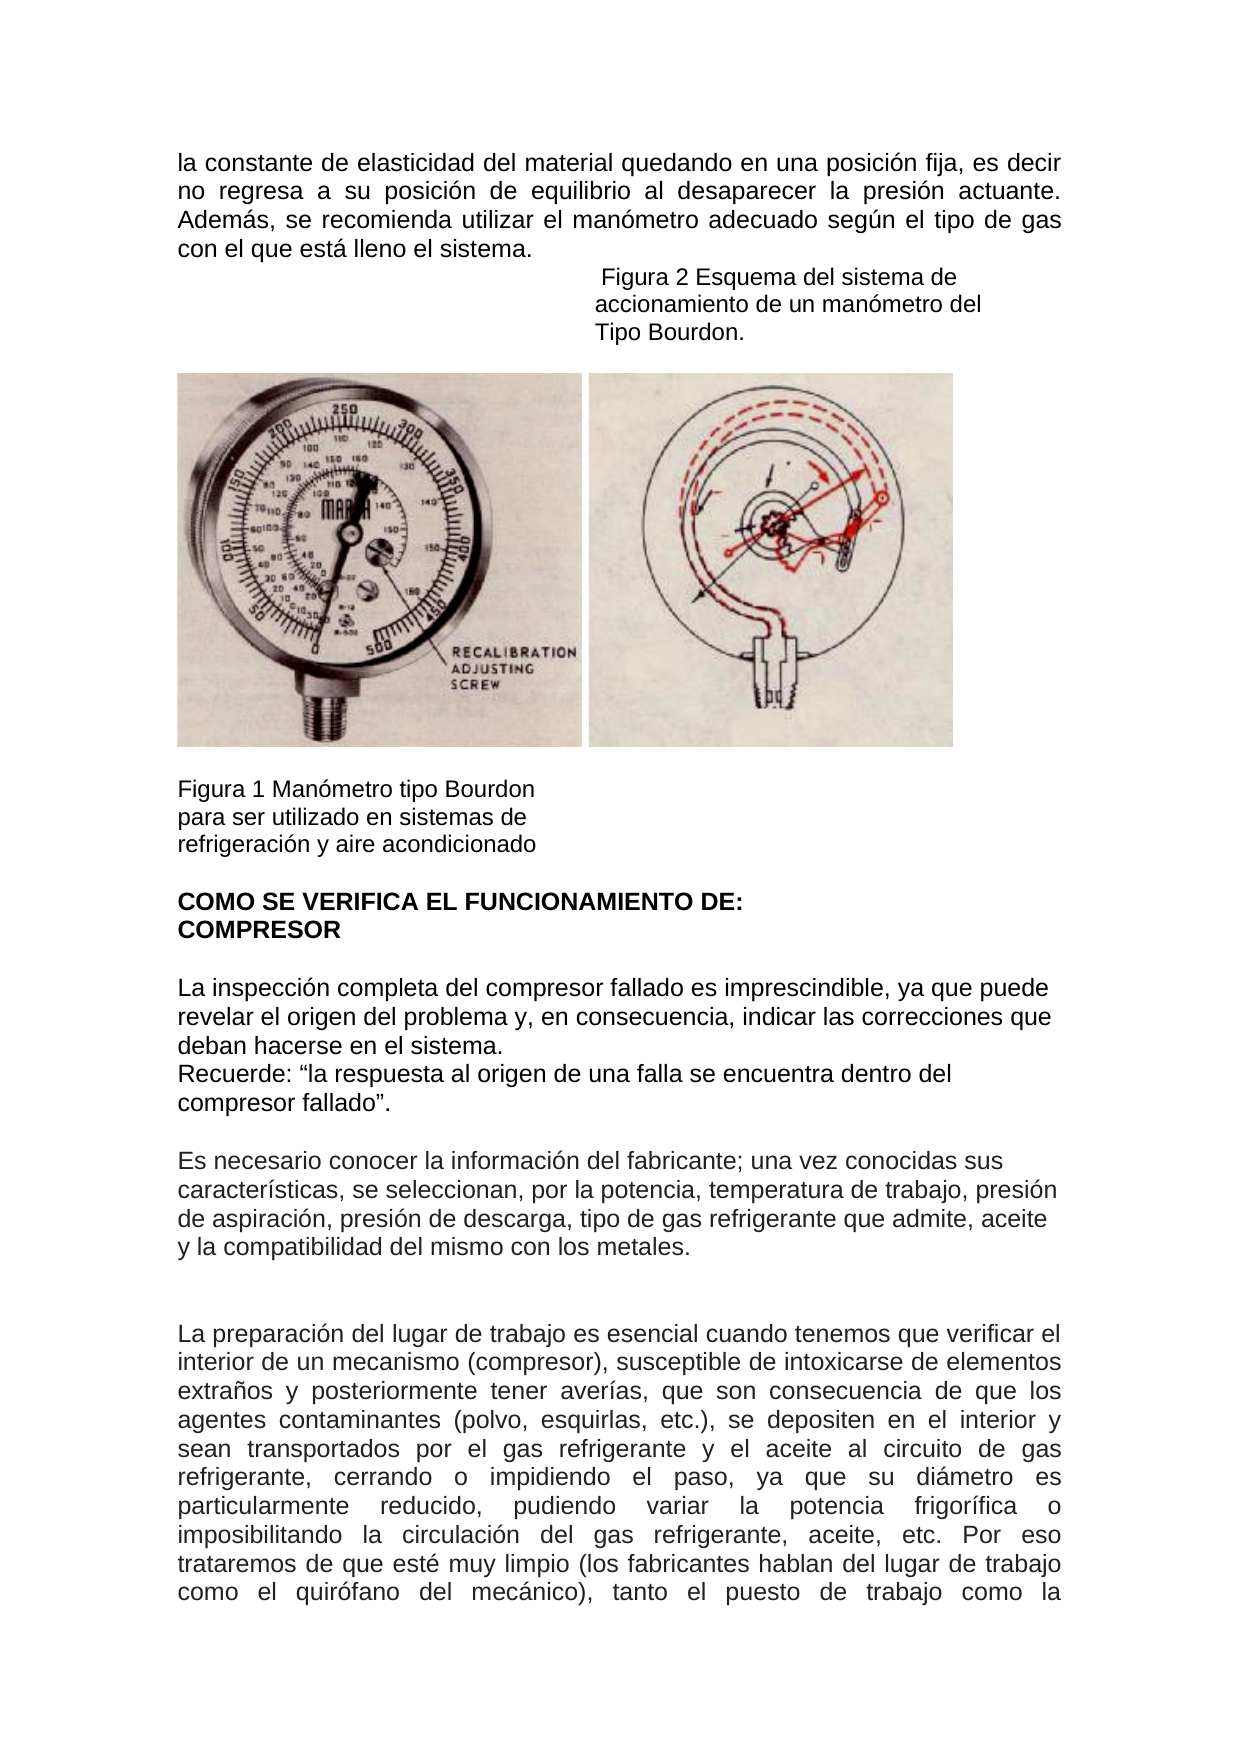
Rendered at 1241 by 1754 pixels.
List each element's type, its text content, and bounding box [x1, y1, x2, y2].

text refrigeración y aire acondicionado [177, 830, 1063, 858]
text Tipo Bourdon. [177, 318, 1063, 345]
text Figura 1 Manómetro tipo Bourdon [177, 775, 1063, 802]
text La inspección completa del compresor fallado es imprescindible, ya que puede revelar el origen del problema y, en consecuencia, indicar las correcciones que deban hacerse en el sistema. Recuerde: “la respuesta al origen de una falla se encuentra dentro del compresor fallado”. [177, 973, 1063, 1117]
text Es necesario conocer la información del fabricante; una vez conocidas sus características, se seleccionan, por la potencia, temperatura de trabajo, presión de aspiración, presión de descarga, tipo de gas refrigerante que admite, aceite y la compatibilidad del mismo con los metales. [177, 1146, 1063, 1261]
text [177, 148, 1063, 263]
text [177, 1318, 1063, 1606]
text COMO SE VERIFICA EL FUNCIONAMIENTO DE: COMPRESOR [177, 886, 1063, 944]
text accionamiento de un manómetro del [177, 290, 1063, 318]
text Figura 2 Esquema del sistema de [177, 263, 1063, 290]
text para ser utilizado en sistemas de [177, 802, 1063, 830]
